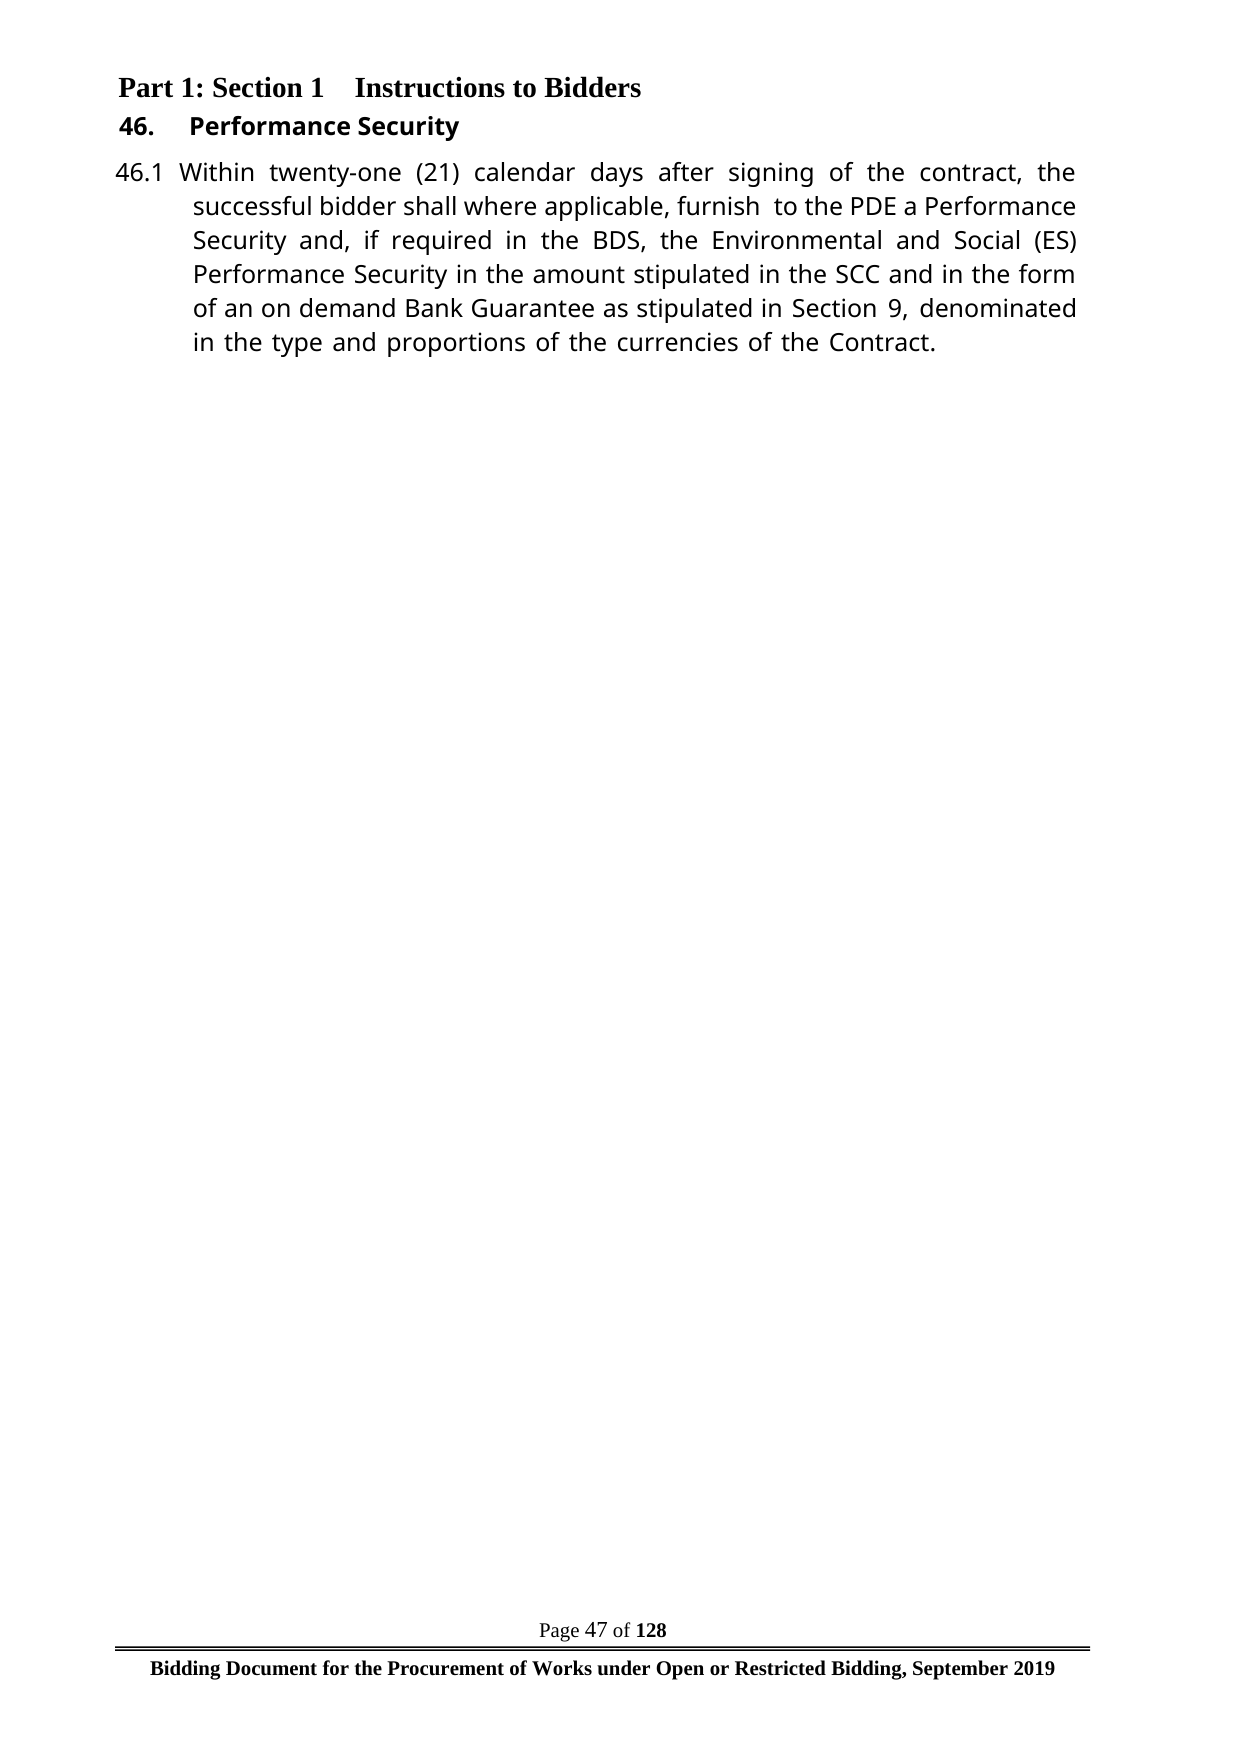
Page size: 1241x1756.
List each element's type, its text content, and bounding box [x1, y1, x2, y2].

table_cell 46. Performance Security [94, 102, 1098, 147]
table_cell 46.1 Within twenty-one (21) calendar days after signing of the contract, the successful bidder shall where applicable, furnish to the PDE a Performance Security and, if required in the BDS, the Environmental and Social (ES) Performance Security in the amount stipulated in the SCC and in the form of an on demand Bank Guarantee as stipulated in Section 9, denominated in the type and proportions of the currencies of the Contract. [94, 147, 1098, 359]
